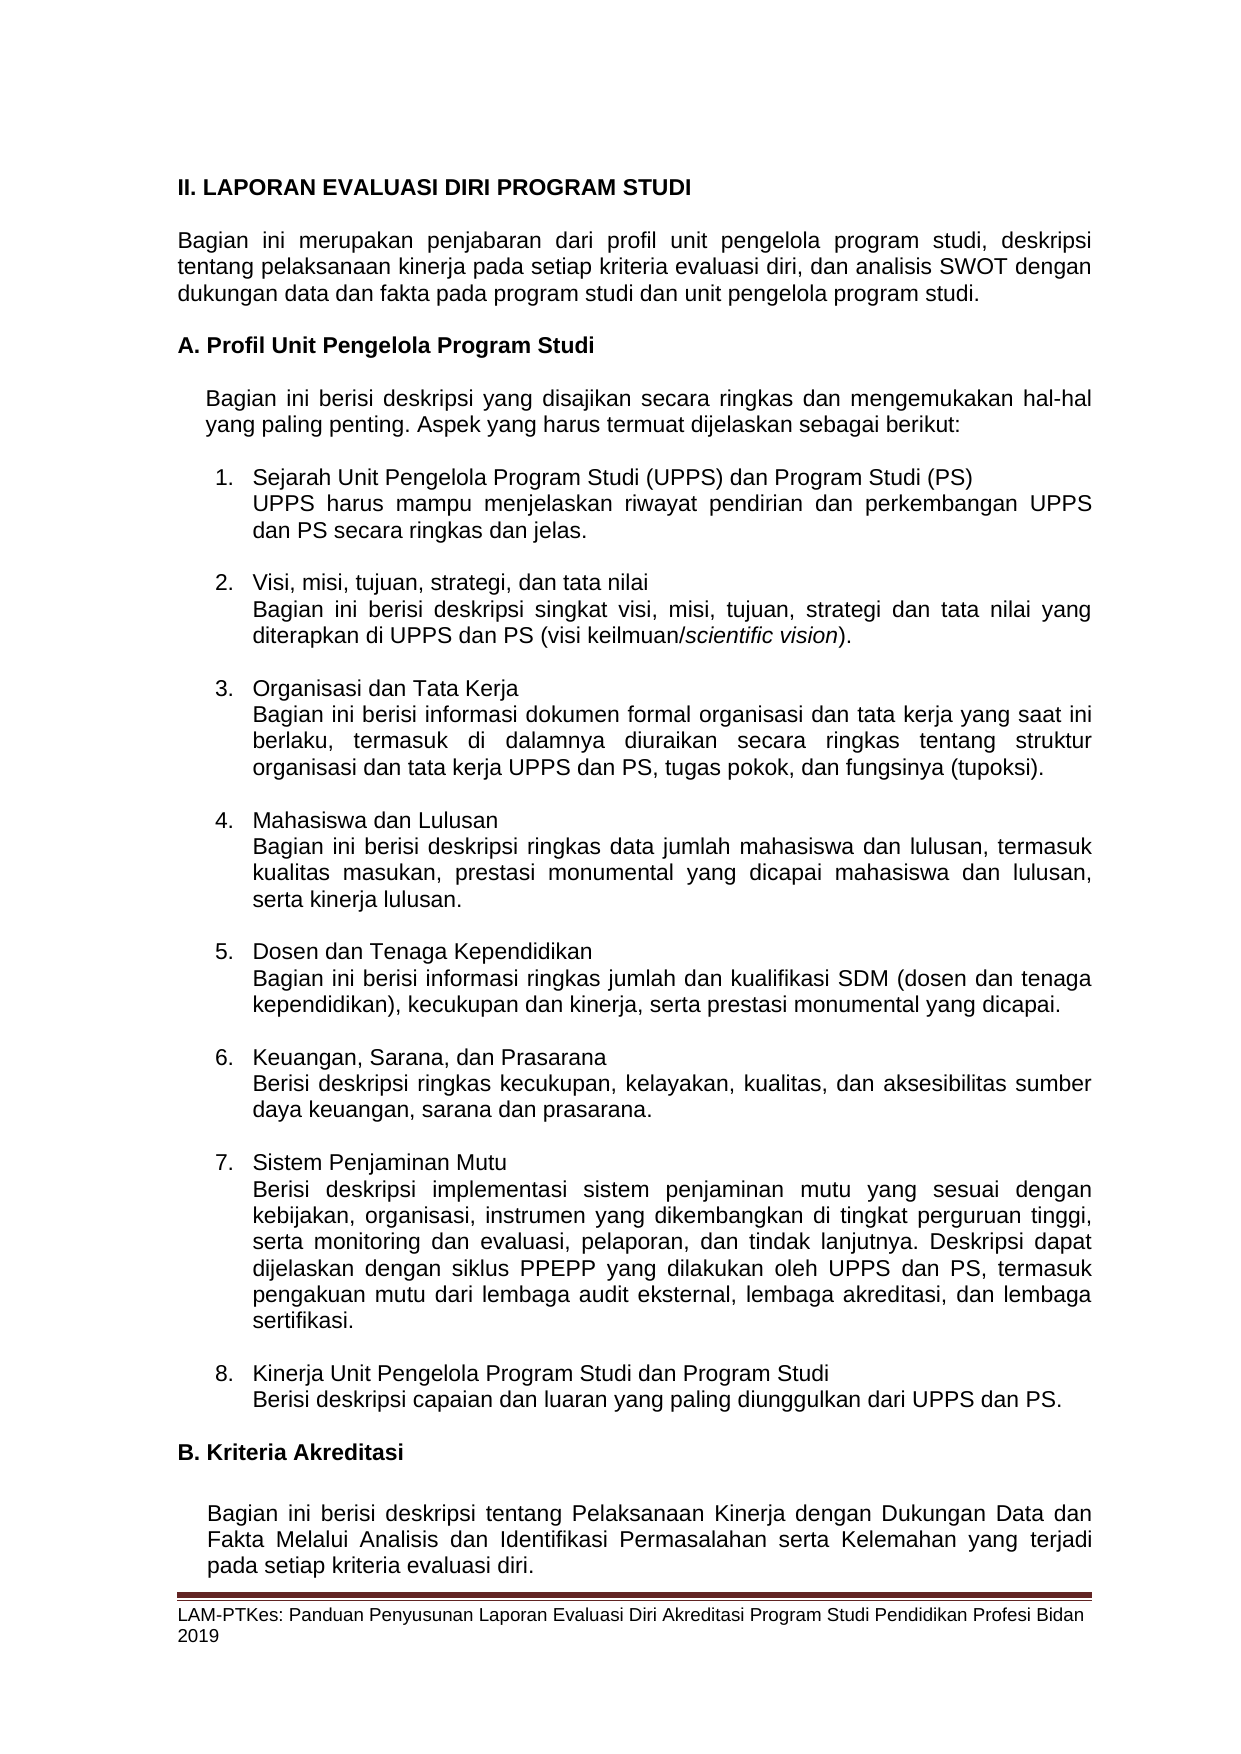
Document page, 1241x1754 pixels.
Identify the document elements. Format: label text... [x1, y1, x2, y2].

list Kinerja Unit Pengelola Program Studi dan Program Studi [215, 1360, 1092, 1386]
list Sistem Penjaminan Mutu [215, 1149, 1092, 1176]
text Bagian ini berisi deskripsi singkat visi, misi, tujuan, strategi dan tata nilai yang diterapkan di UPPS dan PS (visi keilmuan/scientific vision). [252, 596, 1092, 648]
text Berisi deskripsi capaian dan luaran yang paling diunggulkan dari UPPS dan PS. [252, 1386, 1092, 1413]
text Bagian ini berisi deskripsi tentang Pelaksanaan Kinerja dengan Dukungan Data dan Fakta Melalui Analisis dan Identifikasi Permasalahan serta Kelemahan yang terjadi pada setiap kriteria evaluasi diri. [207, 1499, 1092, 1578]
list Dosen dan Tenaga Kependidikan [215, 938, 1092, 965]
list Mahasiswa dan Lulusan [215, 807, 1092, 833]
subtitle II. LAPORAN EVALUASI DIRI PROGRAM STUDI [177, 174, 1092, 200]
list Keuangan, Sarana, dan Prasarana [215, 1044, 1092, 1070]
list Sejarah Unit Pengelola Program Studi (UPPS) dan Program Studi (PS) [215, 464, 1092, 490]
text Berisi deskripsi ringkas kecukupan, kelayakan, kualitas, dan aksesibilitas sumber daya keuangan, sarana dan prasarana. [252, 1070, 1092, 1123]
text Bagian ini merupakan penjabaran dari profil unit pengelola program studi, deskripsi tentang pelaksanaan kinerja pada setiap kriteria evaluasi diri, dan analisis SWOT dengan dukungan data dan fakta pada program studi dan unit pengelola program studi. [177, 227, 1092, 306]
subtitle A. Profil Unit Pengelola Program Studi [177, 332, 1092, 358]
subtitle B. Kriteria Akreditasi [177, 1439, 1092, 1465]
text Bagian ini berisi deskripsi yang disajikan secara ringkas dan mengemukakan hal-hal yang paling penting. Aspek yang harus termuat dijelaskan sebagai berikut: [205, 385, 1092, 438]
text UPPS harus mampu menjelaskan riwayat pendirian dan perkembangan UPPS dan PS secara ringkas dan jelas. [252, 490, 1092, 543]
list Organisasi dan Tata Kerja [215, 675, 1092, 701]
text Berisi deskripsi implementasi sistem penjaminan mutu yang sesuai dengan kebijakan, organisasi, instrumen yang dikembangkan di tingkat perguruan tinggi, serta monitoring dan evaluasi, pelaporan, dan tindak lanjutnya. Deskripsi dapat dijelaskan dengan siklus PPEPP yang dilakukan oleh UPPS dan PS, termasuk pengakuan mutu dari lembaga audit eksternal, lembaga akreditasi, dan lembaga sertifikasi. [252, 1176, 1092, 1334]
text Bagian ini berisi informasi ringkas jumlah dan kualifikasi SDM (dosen dan tenaga kependidikan), kecukupan dan kinerja, serta prestasi monumental yang dicapai. [252, 965, 1092, 1017]
text Bagian ini berisi informasi dokumen formal organisasi dan tata kerja yang saat ini berlaku, termasuk di dalamnya diuraikan secara ringkas tentang struktur organisasi dan tata kerja UPPS dan PS, tugas pokok, dan fungsinya (tupoksi). [252, 701, 1092, 780]
text Bagian ini berisi deskripsi ringkas data jumlah mahasiswa dan lulusan, termasuk kualitas masukan, prestasi monumental yang dicapai mahasiswa dan lulusan, serta kinerja lulusan. [252, 833, 1092, 912]
list Visi, misi, tujuan, strategi, dan tata nilai [215, 569, 1092, 596]
